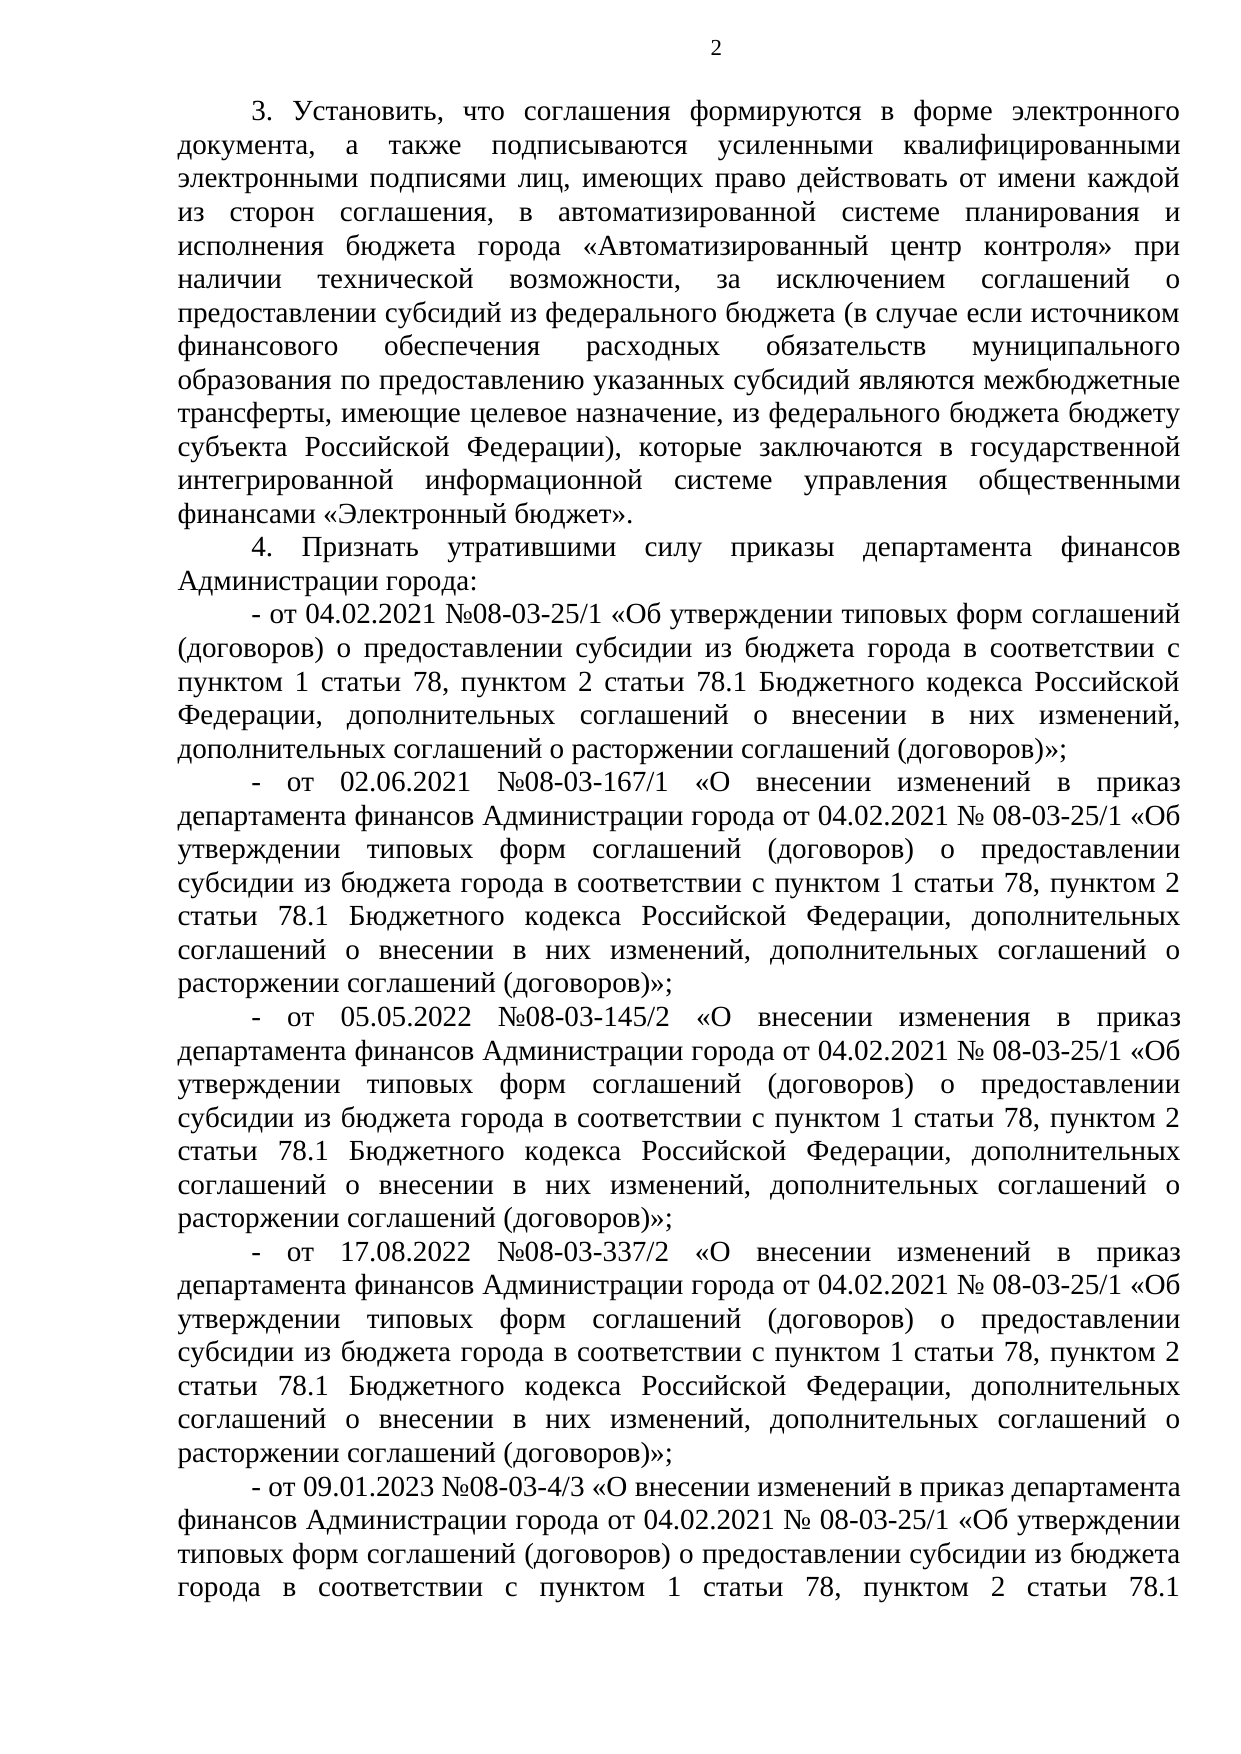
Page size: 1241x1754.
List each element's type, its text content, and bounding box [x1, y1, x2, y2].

text 3. Установить, что соглашения формируются в форме электронного документа, а также подписываются усиленными квалифицированными электронными подписями лиц, имеющих право действовать от имени каждой из сторон соглашения, в автоматизированной системе планирования и исполнения бюджета города «Автоматизированный центр контроля» при наличии технической возможности, за исключением соглашений о предоставлении субсидий из федерального бюджета (в случае если источником финансового обеспечения расходных обязательств муниципального образования по предоставлению указанных субсидий являются межбюджетные трансферты, имеющие целевое назначение, из федерального бюджета бюджету субъекта Российской Федерации), которые заключаются в государственной интегрированной информационной системе управления общественными финансами «Электронный бюджет». [177, 93, 1181, 529]
text - от 02.06.2021 №08-03-167/1 «О внесении изменений в приказ департамента финансов Администрации города от 04.02.2021 № 08-03-25/1 «Об утверждении типовых форм соглашений (договоров) о предоставлении субсидии из бюджета города в соответствии с пунктом 1 статьи 78, пунктом 2 статьи 78.1 Бюджетного кодекса Российской Федерации, дополнительных соглашений о внесении в них изменений, дополнительных соглашений о расторжении соглашений (договоров)»; [177, 764, 1181, 999]
text - от 17.08.2022 №08-03-337/2 «О внесении изменений в приказ департамента финансов Администрации города от 04.02.2021 № 08-03-25/1 «Об утверждении типовых форм соглашений (договоров) о предоставлении субсидии из бюджета города в соответствии с пунктом 1 статьи 78, пунктом 2 статьи 78.1 Бюджетного кодекса Российской Федерации, дополнительных соглашений о внесении в них изменений, дополнительных соглашений о расторжении соглашений (договоров)»; [177, 1234, 1181, 1469]
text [177, 1469, 1181, 1603]
text - от 05.05.2022 №08-03-145/2 «О внесении изменения в приказ департамента финансов Администрации города от 04.02.2021 № 08-03-25/1 «Об утверждении типовых форм соглашений (договоров) о предоставлении субсидии из бюджета города в соответствии с пунктом 1 статьи 78, пунктом 2 статьи 78.1 Бюджетного кодекса Российской Федерации, дополнительных соглашений о внесении в них изменений, дополнительных соглашений о расторжении соглашений (договоров)»; [177, 999, 1181, 1234]
text - от 04.02.2021 №08-03-25/1 «Об утверждении типовых форм соглашений (договоров) о предоставлении субсидии из бюджета города в соответствии с пунктом 1 статьи 78, пунктом 2 статьи 78.1 Бюджетного кодекса Российской Федерации, дополнительных соглашений о внесении в них изменений, дополнительных соглашений о расторжении соглашений (договоров)»; [177, 597, 1181, 764]
text 4. Признать утратившими силу приказы департамента финансов Администрации города: [177, 529, 1181, 597]
